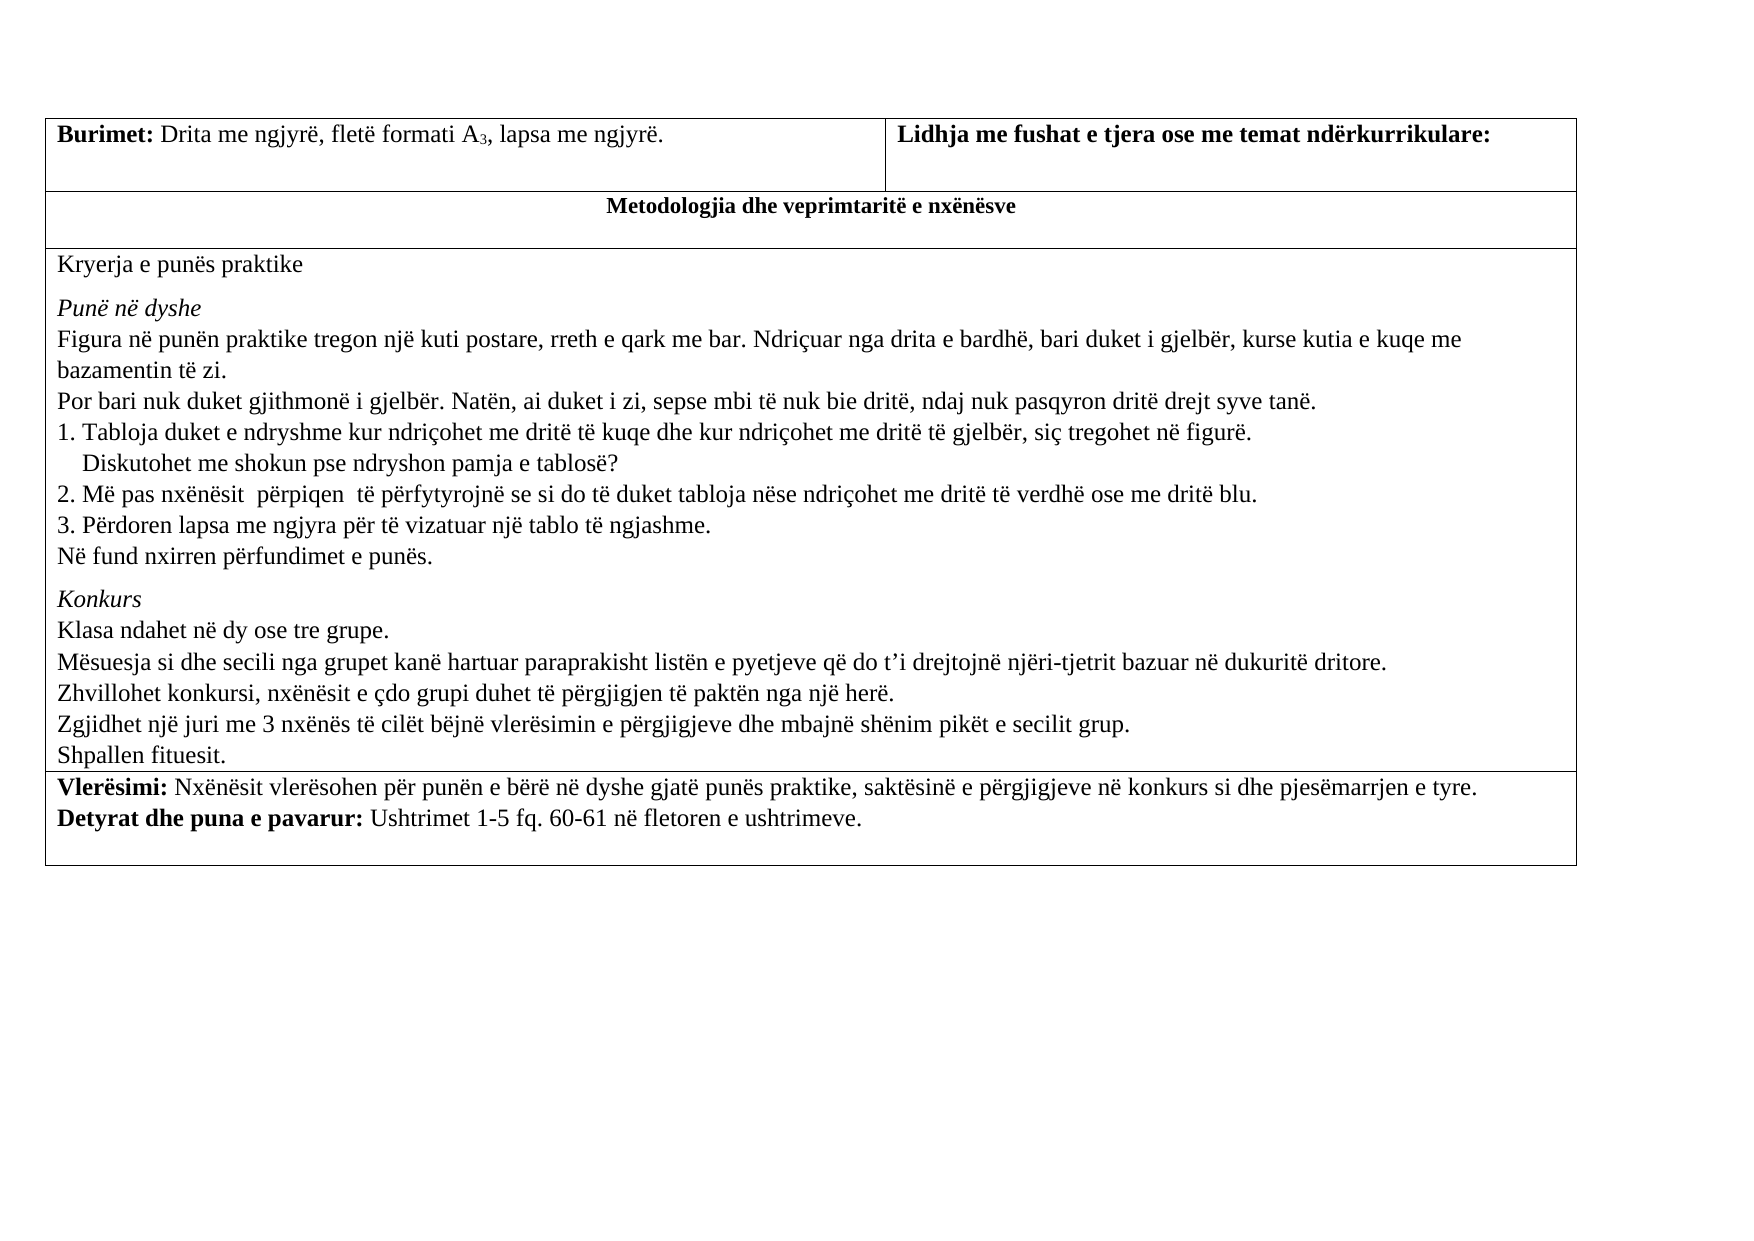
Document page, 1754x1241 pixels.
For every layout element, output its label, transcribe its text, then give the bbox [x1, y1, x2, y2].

table_cell Burimet: Drita me ngjyrë, fletë formati A3, lapsa me ngjyrë. [46, 119, 885, 191]
table_cell Vlerësimi: Nxënësit vlerësohen për punën e bërë në dyshe gjatë punës praktike, saktësinë e përgjigjeve në konkurs si dhe pjesëmarrjen e tyre. Detyrat dhe puna e pavarur: Ushtrimet 1-5 fq. 60-61 në fletoren e ushtrimeve. [46, 772, 1576, 865]
table_cell Metodologjia dhe veprimtaritë e nxënësve [46, 192, 1576, 248]
table_cell Kryerja e punës praktike Punë në dyshe Figura në punën praktike tregon një kuti postare, rreth e qark me bar. Ndriçuar nga drita e bardhë, bari duket i gjelbër, kurse kutia e kuqe me bazamentin të zi. Por bari nuk duket gjithmonë i gjelbër. Natën, ai duket i zi, sepse mbi të nuk bie dritë, ndaj nuk pasqyron dritë drejt syve tanë. 1. Tabloja duket e ndryshme kur ndriçohet me dritë të kuqe dhe kur ndriçohet me dritë të gjelbër, siç tregohet në figurë. Diskutohet me shokun pse ndryshon pamja e tablosë? 2. Më pas nxënësit përpiqen të përfytyrojnë se si do të duket tabloja nëse ndriçohet me dritë të verdhë ose me dritë blu. 3. Përdoren lapsa me ngjyra për të vizatuar një tablo të ngjashme. Në fund nxirren përfundimet e punës. Konkurs Klasa ndahet në dy ose tre grupe. Mësuesja si dhe secili nga grupet kanë hartuar paraprakisht listën e pyetjeve që do t’i drejtojnë njëri-tjetrit bazuar në dukuritë dritore. Zhvillohet konkursi, nxënësit e çdo grupi duhet të përgjigjen të paktën nga një herë. Zgjidhet një juri me 3 nxënës të cilët bëjnë vlerësimin e përgjigjeve dhe mbajnë shënim pikët e secilit grup. Shpallen fituesit. [46, 249, 1576, 771]
table_cell Lidhja me fushat e tjera ose me temat ndërkurrikulare: [886, 119, 1576, 191]
